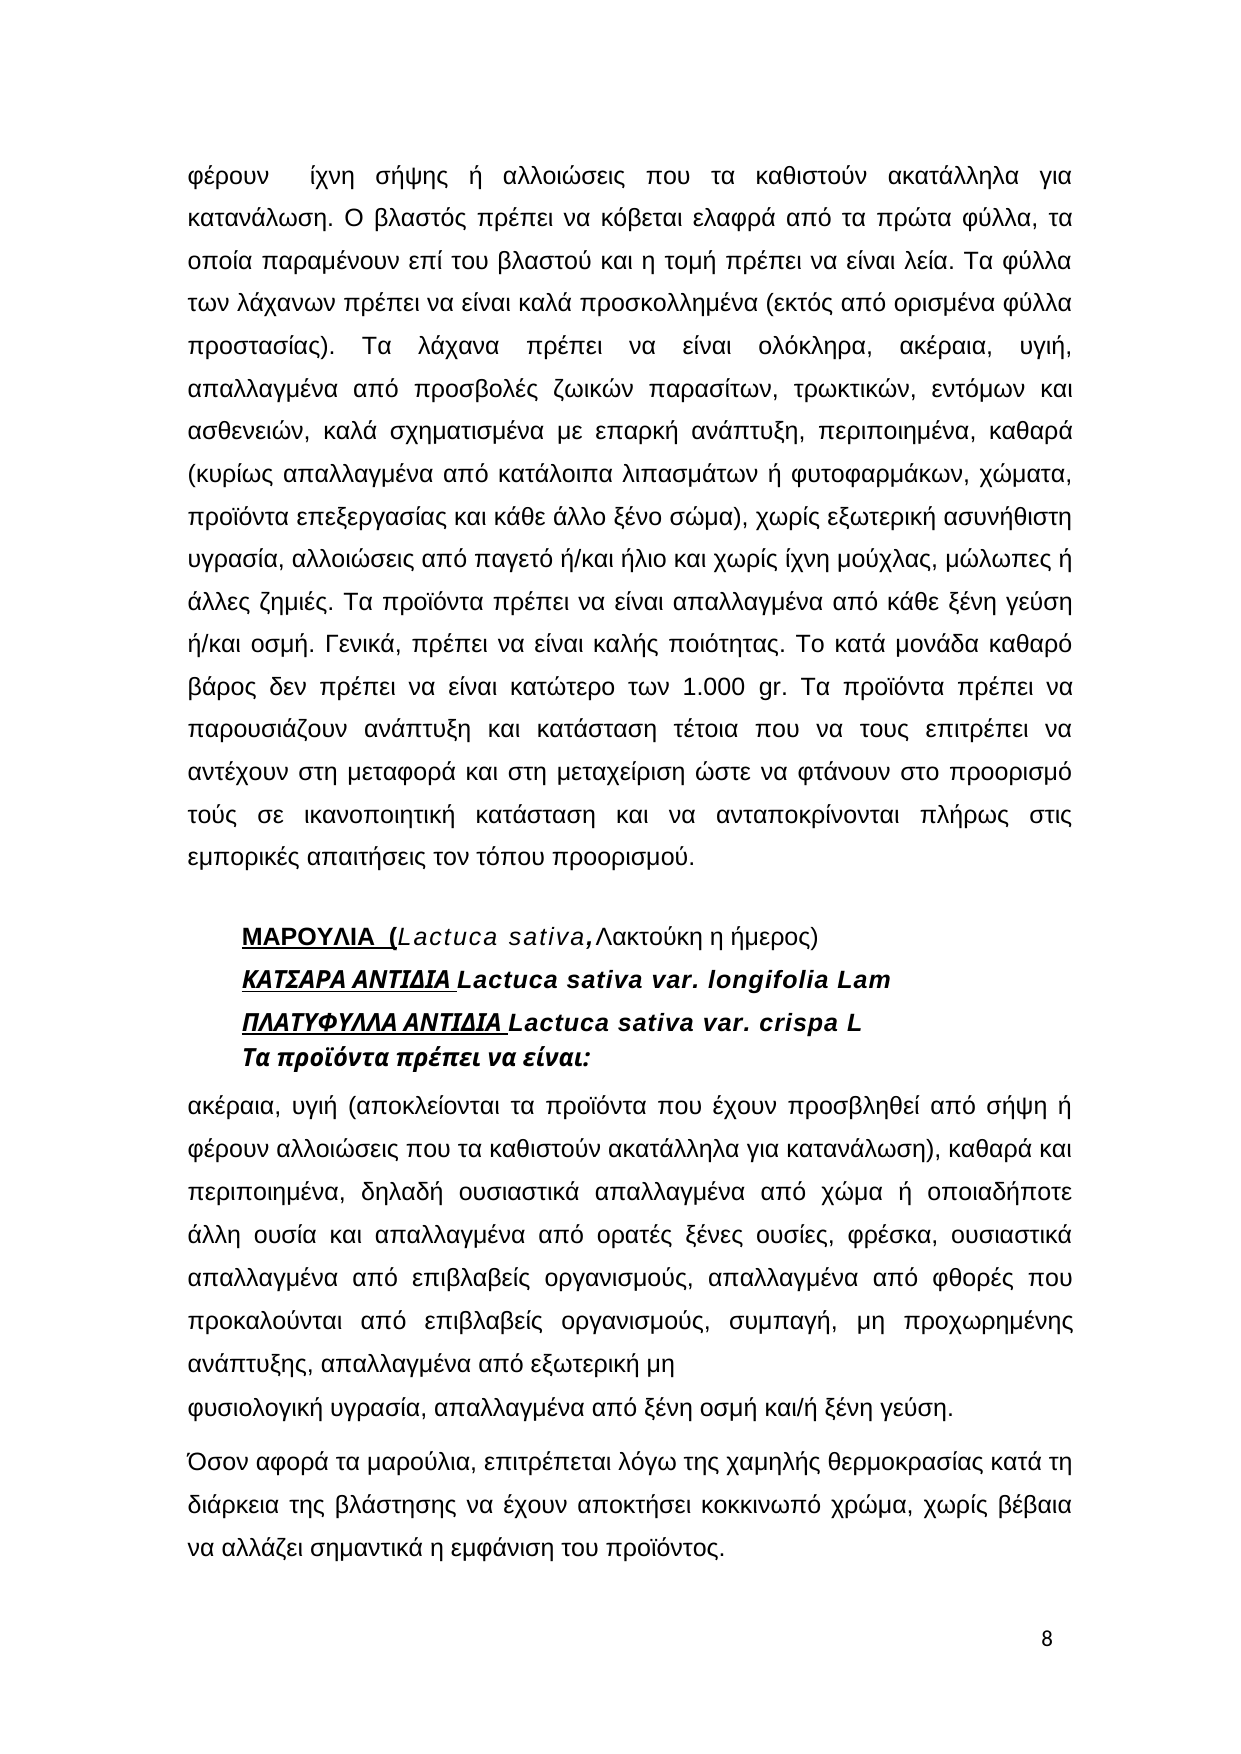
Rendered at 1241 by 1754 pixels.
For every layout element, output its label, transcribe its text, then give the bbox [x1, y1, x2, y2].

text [187, 150, 1073, 874]
text ΚΑΤΣΑΡΑ ΑΝΤΙΔΙΑ Lactuca sativa var. longifolia Lam [202, 954, 1073, 997]
text ακέραια, υγιή (αποκλείονται τα προϊόντα που έχουν προσβληθεί από σήψη ή φέρουν αλλοιώσεις που τα καθιστούν ακατάλληλα για κατανάλωση), καθαρά και περιποιημένα, δηλαδή ουσιαστικά απαλλαγμένα από χώμα ή οποιαδήποτε άλλη ουσία και απαλλαγμένα από ορατές ξένες ουσίες, φρέσκα, ουσιαστικά απαλλαγμένα από επιβλαβείς οργανισμούς, απαλλαγμένα από φθορές που προκαλούνται από επιβλαβείς οργανισμούς, συμπαγή, μη προχωρημένης ανάπτυξης, απαλλαγμένα από εξωτερική μη [187, 1091, 1073, 1378]
text Τα προϊόντα πρέπει να είναι: [202, 1039, 1073, 1074]
text Όσον αφορά τα μαρούλια, επιτρέπεται λόγω της χαμηλής θερμοκρασίας κατά τη διάρκεια της βλάστησης να έχουν αποκτήσει κοκκινωπό χρώμα, χωρίς βέβαια να αλλάζει σημαντικά η εμφάνιση του προϊόντος. [187, 1436, 1073, 1565]
text ΠΛΑΤΥΦΥΛΛΑ ΑΝΤΙΔΙΑ Lactuca sativa var. crispa L [202, 997, 1073, 1039]
text ΜΑΡΟΥΛΙΑ (Lactuca sativa,Λακτούκη η ήμερος) [202, 912, 1073, 954]
text φυσιολογική υγρασία, απαλλαγμένα από ξένη οσμή και/ή ξένη γεύση. [187, 1392, 1073, 1421]
